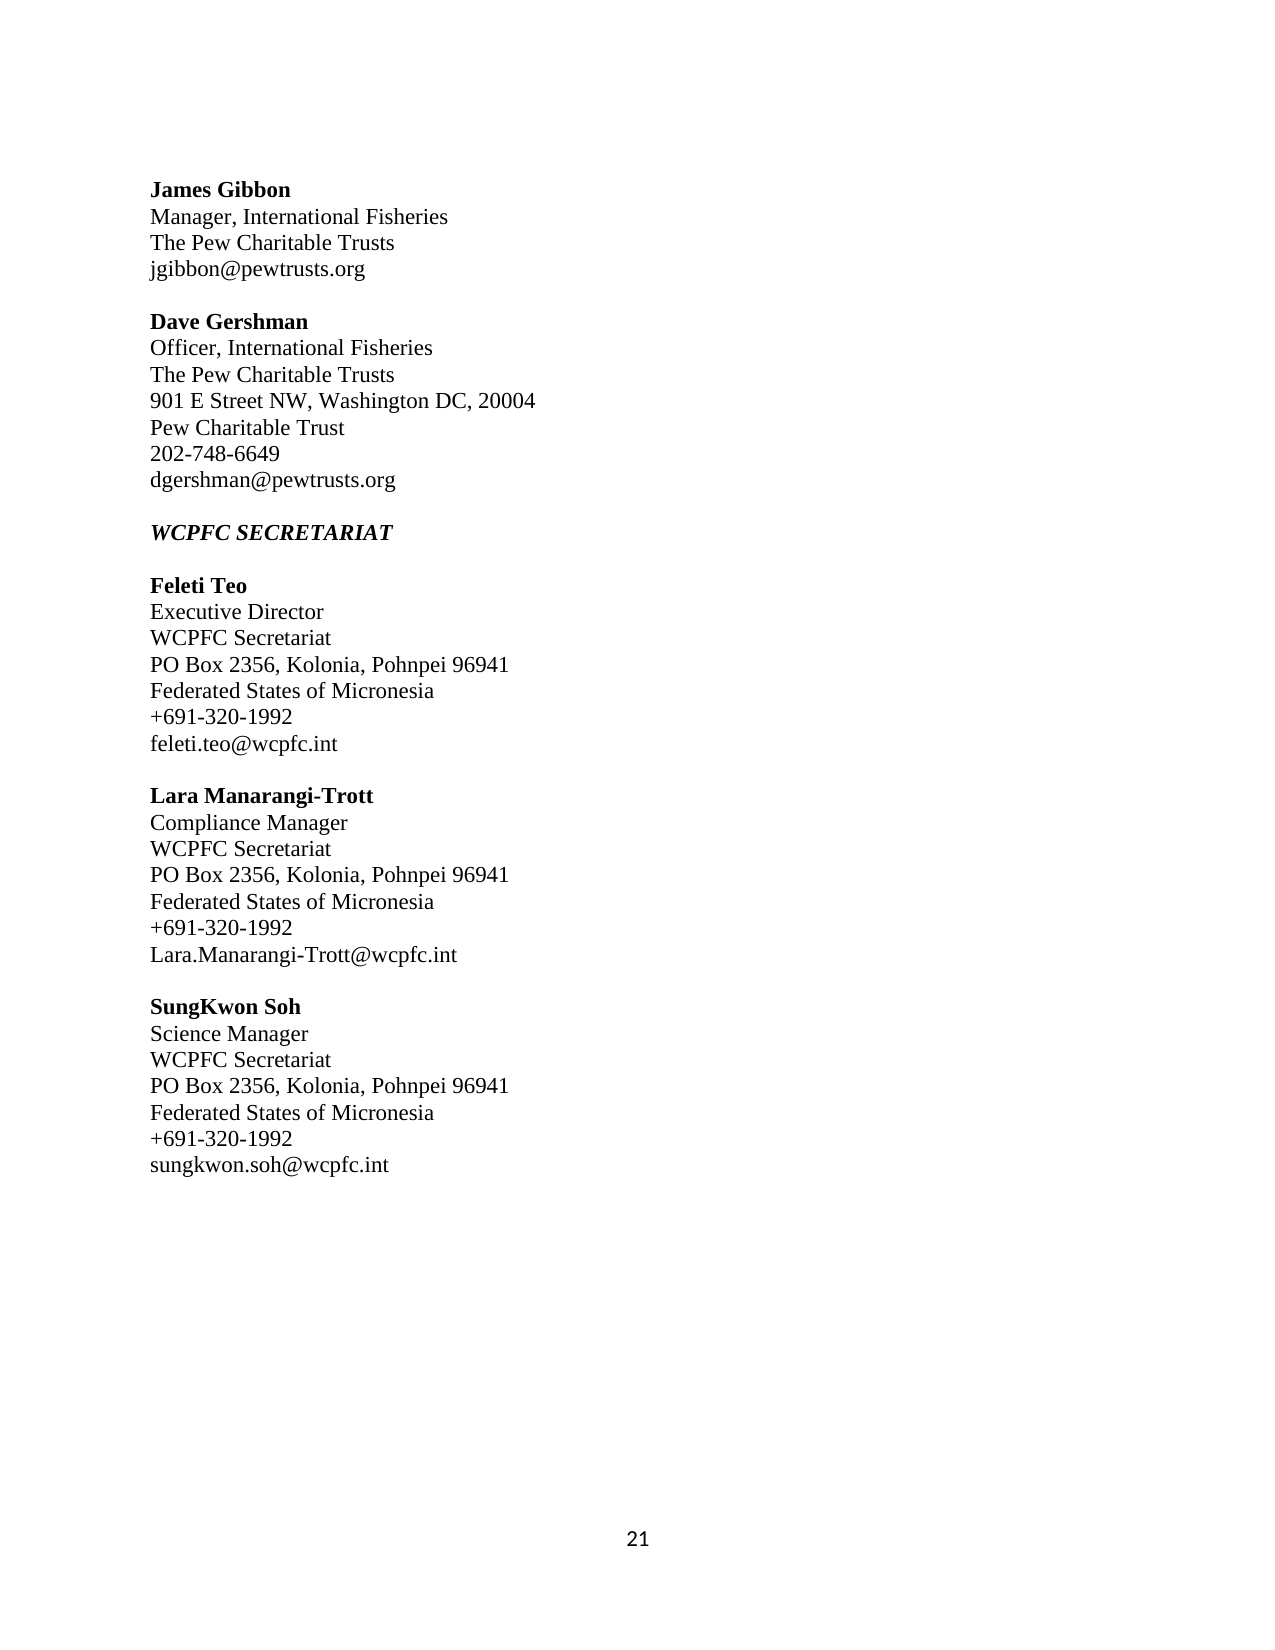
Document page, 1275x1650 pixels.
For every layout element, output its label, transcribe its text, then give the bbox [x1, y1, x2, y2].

text Officer, International Fisheries [150, 334, 600, 361]
text Federated States of Micronesia [150, 888, 600, 914]
text Federated States of Micronesia [150, 677, 600, 703]
text 901 E Street NW, Washington DC, 20004 [150, 387, 600, 413]
text 202-748-6649 [150, 440, 600, 466]
text James Gibbon [150, 176, 600, 203]
text WCPFC Secretariat [150, 835, 600, 862]
text SungKwon Soh [150, 993, 600, 1020]
text Pew Charitable Trust [150, 413, 600, 440]
text WCPFC Secretariat [150, 1046, 600, 1072]
text Manager, International Fisheries [150, 203, 600, 229]
text dgershman@pewtrusts.org [150, 466, 600, 493]
text Lara.Manarangi-Trott@wcpfc.int [150, 941, 600, 967]
text Federated States of Micronesia [150, 1099, 600, 1125]
text Science Manager [150, 1020, 600, 1046]
text The Pew Charitable Trusts [150, 229, 600, 255]
text The Pew Charitable Trusts [150, 361, 600, 387]
text +691-320-1992 [150, 703, 600, 730]
text +691-320-1992 [150, 1125, 600, 1151]
text PO Box 2356, Kolonia, Pohnpei 96941 [150, 651, 600, 677]
text sungkwon.soh@wcpfc.int [150, 1151, 600, 1178]
text Compliance Manager [150, 809, 600, 835]
text Feleti Teo [150, 572, 600, 598]
text feleti.teo@wcpfc.int [150, 730, 600, 756]
text +691-320-1992 [150, 914, 600, 941]
text PO Box 2356, Kolonia, Pohnpei 96941 [150, 1072, 600, 1099]
text WCPFC Secretariat [150, 624, 600, 651]
text Executive Director [150, 598, 600, 624]
text PO Box 2356, Kolonia, Pohnpei 96941 [150, 862, 600, 888]
text WCPFC SECRETARIAT [150, 519, 600, 545]
text Dave Gershman [150, 308, 600, 334]
text Lara Manarangi-Trott [150, 782, 600, 809]
text jgibbon@pewtrusts.org [150, 255, 600, 282]
